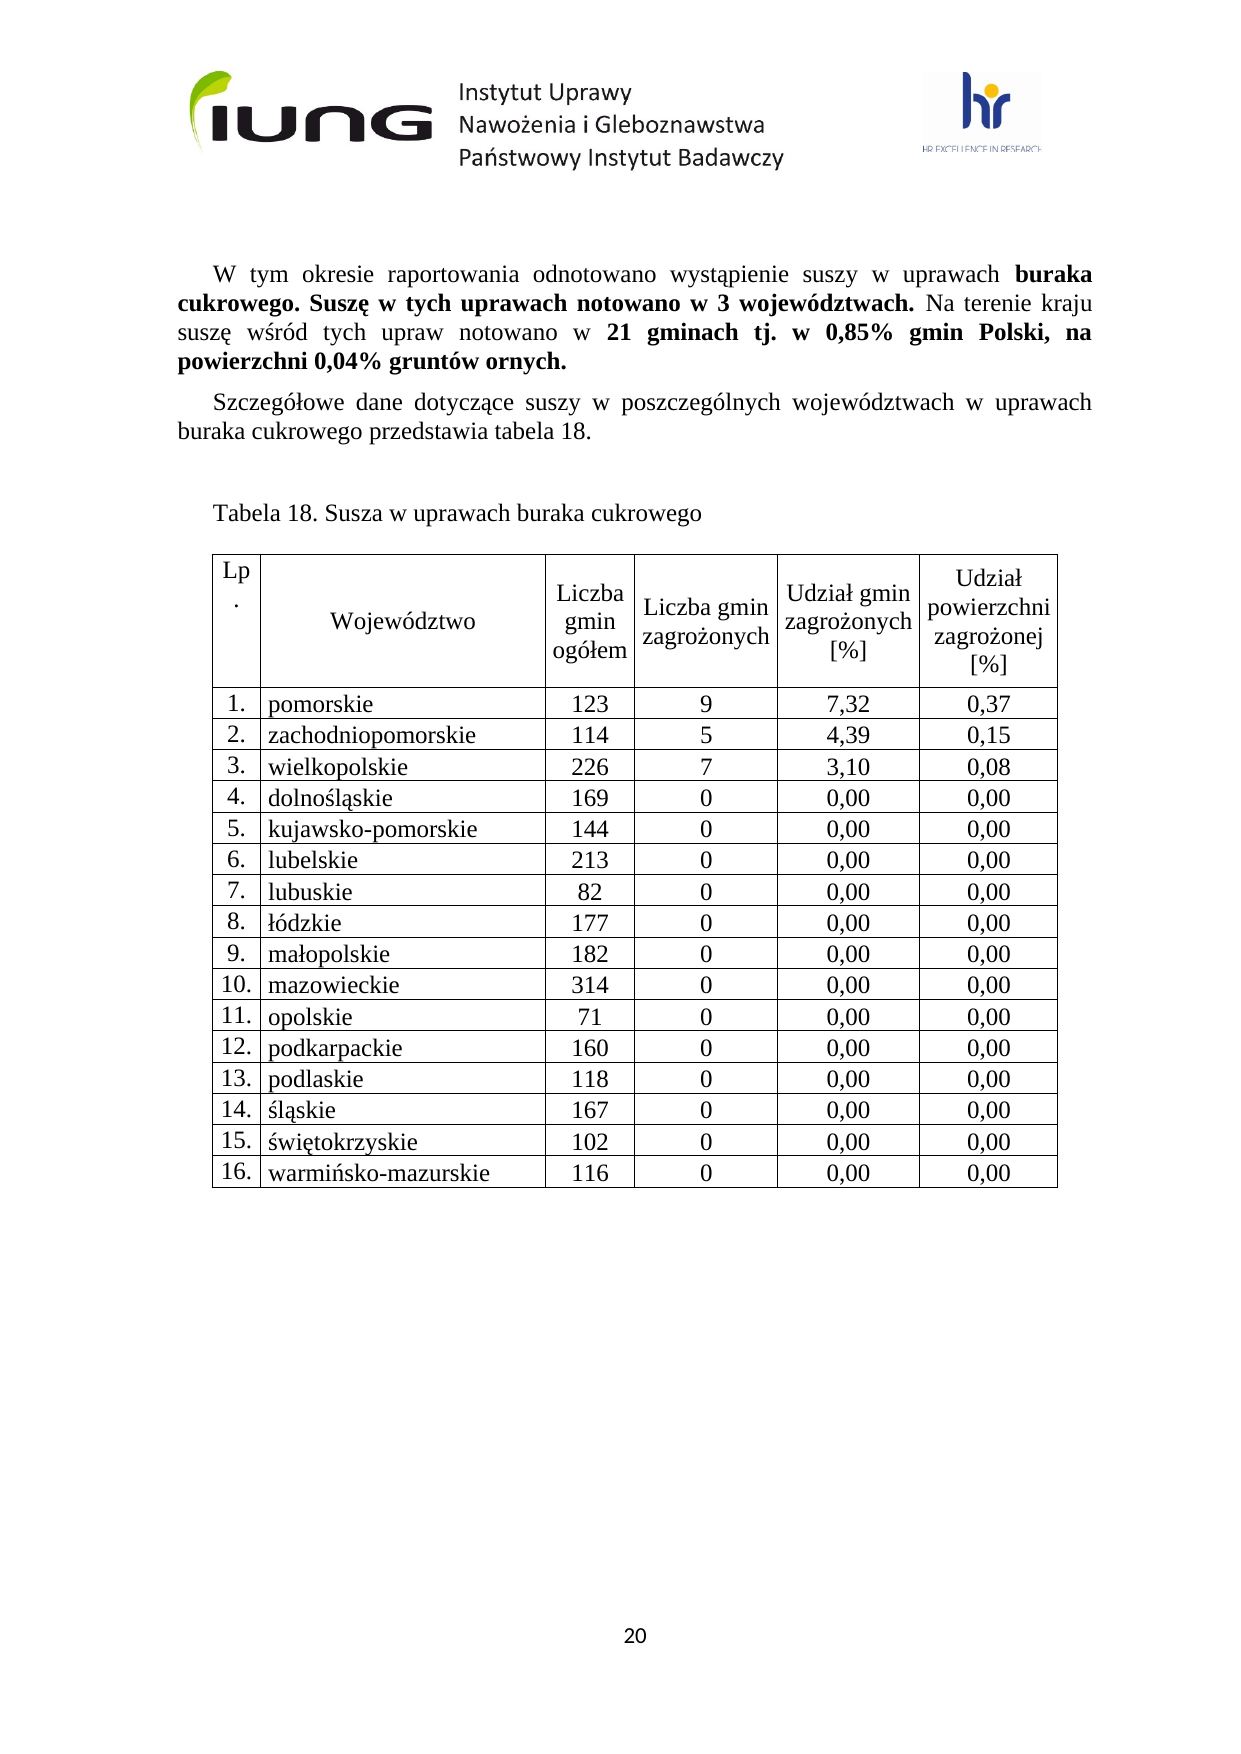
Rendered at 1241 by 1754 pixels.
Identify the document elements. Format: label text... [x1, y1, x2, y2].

table_header Lp. [213, 555, 260, 687]
table_cell 0,00 [920, 813, 1057, 843]
table_cell świętokrzyskie [261, 1125, 545, 1155]
table_cell podlaskie [261, 1063, 545, 1093]
table_cell 7. [213, 875, 260, 905]
table_cell kujawsko-pomorskie [261, 813, 545, 843]
table_cell 167 [546, 1094, 634, 1124]
table_cell 7,32 [778, 688, 919, 718]
table_cell 2. [213, 719, 260, 749]
table_cell 0,00 [778, 969, 919, 999]
table_cell warmińsko-mazurskie [261, 1156, 545, 1187]
table_cell 226 [546, 750, 634, 780]
table_cell 0,00 [920, 1031, 1057, 1062]
table_cell śląskie [261, 1094, 545, 1124]
table_cell 0,00 [778, 813, 919, 843]
table_cell 14. [213, 1094, 260, 1124]
table_cell 0,00 [778, 1156, 919, 1187]
table_cell 0,00 [920, 1156, 1057, 1187]
table_cell 118 [546, 1063, 634, 1093]
table_cell 9. [213, 938, 260, 968]
table_cell 11. [213, 1000, 260, 1030]
table_header Liczba gmin zagrożonych [635, 555, 777, 687]
table_cell 0,00 [920, 844, 1057, 874]
table_cell 0 [635, 813, 777, 843]
table_header Udział powierzchni zagrożonej [%] [920, 555, 1057, 687]
table_cell 213 [546, 844, 634, 874]
table_cell 0 [635, 1000, 777, 1030]
table_cell 0,00 [920, 938, 1057, 968]
table_cell opolskie [261, 1000, 545, 1030]
table_cell wielkopolskie [261, 750, 545, 780]
table_cell 0,00 [778, 938, 919, 968]
table_cell 0,00 [920, 1063, 1057, 1093]
table_cell 102 [546, 1125, 634, 1155]
table_cell 0 [635, 969, 777, 999]
table_cell 8. [213, 906, 260, 937]
table_cell 0,00 [920, 1000, 1057, 1030]
table_cell 0,00 [778, 1125, 919, 1155]
table_cell 16. [213, 1156, 260, 1187]
table_cell 7 [635, 750, 777, 780]
table_cell małopolskie [261, 938, 545, 968]
table_cell 0 [635, 1125, 777, 1155]
text Szczegółowe dane dotyczące suszy w poszczególnych województwach w uprawach buraka cukrowego przedstawia tabela 18. [177, 387, 1092, 444]
table_cell 5. [213, 813, 260, 843]
table_cell 4. [213, 781, 260, 812]
table_cell 0,00 [778, 906, 919, 937]
table_cell 114 [546, 719, 634, 749]
table_cell 9 [635, 688, 777, 718]
table_cell 12. [213, 1031, 260, 1062]
table_cell 3. [213, 750, 260, 780]
table_cell 0 [635, 781, 777, 812]
table_cell zachodniopomorskie [261, 719, 545, 749]
table_cell 0,00 [778, 1031, 919, 1062]
table_cell 3,10 [778, 750, 919, 780]
table_cell lubuskie [261, 875, 545, 905]
table_cell 0,00 [778, 875, 919, 905]
table_cell lubelskie [261, 844, 545, 874]
table_cell 13. [213, 1063, 260, 1093]
table_cell 144 [546, 813, 634, 843]
table_cell 4,39 [778, 719, 919, 749]
table_cell 0 [635, 844, 777, 874]
table_cell 0 [635, 1063, 777, 1093]
table_cell 0,00 [920, 781, 1057, 812]
table_cell dolnośląskie [261, 781, 545, 812]
table_cell łódzkie [261, 906, 545, 937]
table_cell 0,00 [778, 1094, 919, 1124]
table_cell 169 [546, 781, 634, 812]
table_cell mazowieckie [261, 969, 545, 999]
table_cell 0,00 [778, 1063, 919, 1093]
table_cell 0 [635, 938, 777, 968]
table_cell podkarpackie [261, 1031, 545, 1062]
table_cell 0 [635, 1094, 777, 1124]
table_cell 0,00 [920, 1094, 1057, 1124]
table_cell 182 [546, 938, 634, 968]
table_cell 71 [546, 1000, 634, 1030]
table_header Udział gmin zagrożonych [%] [778, 555, 919, 687]
table_cell 0,00 [920, 906, 1057, 937]
table_cell 6. [213, 844, 260, 874]
table_cell 15. [213, 1125, 260, 1155]
table_cell 0,37 [920, 688, 1057, 718]
table_cell 116 [546, 1156, 634, 1187]
table_cell 0,00 [778, 844, 919, 874]
table_header Liczba gmin ogółem [546, 555, 634, 687]
table_cell 0 [635, 1031, 777, 1062]
table_cell 177 [546, 906, 634, 937]
table_cell 0 [635, 875, 777, 905]
text W tym okresie raportowania odnotowano wystąpienie suszy w uprawach buraka cukrowego. Suszę w tych uprawach notowano w 3 województwach. Na terenie kraju suszę wśród tych upraw notowano w 21 gminach tj. w 0,85% gmin Polski, na powierzchni 0,04% gruntów ornych. [177, 259, 1092, 374]
table_header Województwo [261, 555, 545, 687]
table_cell 0 [635, 906, 777, 937]
picture [923, 72, 1042, 150]
table_cell 10. [213, 969, 260, 999]
table_cell 0,00 [920, 875, 1057, 905]
table_cell 5 [635, 719, 777, 749]
text Tabela 18. Susza w uprawach buraka cukrowego [177, 498, 1092, 527]
table_cell 1. [213, 688, 260, 718]
table_cell 0 [635, 1156, 777, 1187]
table_cell 0,00 [920, 1125, 1057, 1155]
table_cell 0,00 [920, 969, 1057, 999]
table_cell 0,00 [778, 781, 919, 812]
table_cell pomorskie [261, 688, 545, 718]
table_cell 82 [546, 875, 634, 905]
table_cell 314 [546, 969, 634, 999]
table_cell 0,15 [920, 719, 1057, 749]
table_cell 123 [546, 688, 634, 718]
table_cell 160 [546, 1031, 634, 1062]
table_cell 0,08 [920, 750, 1057, 780]
table_cell 0,00 [778, 1000, 919, 1030]
